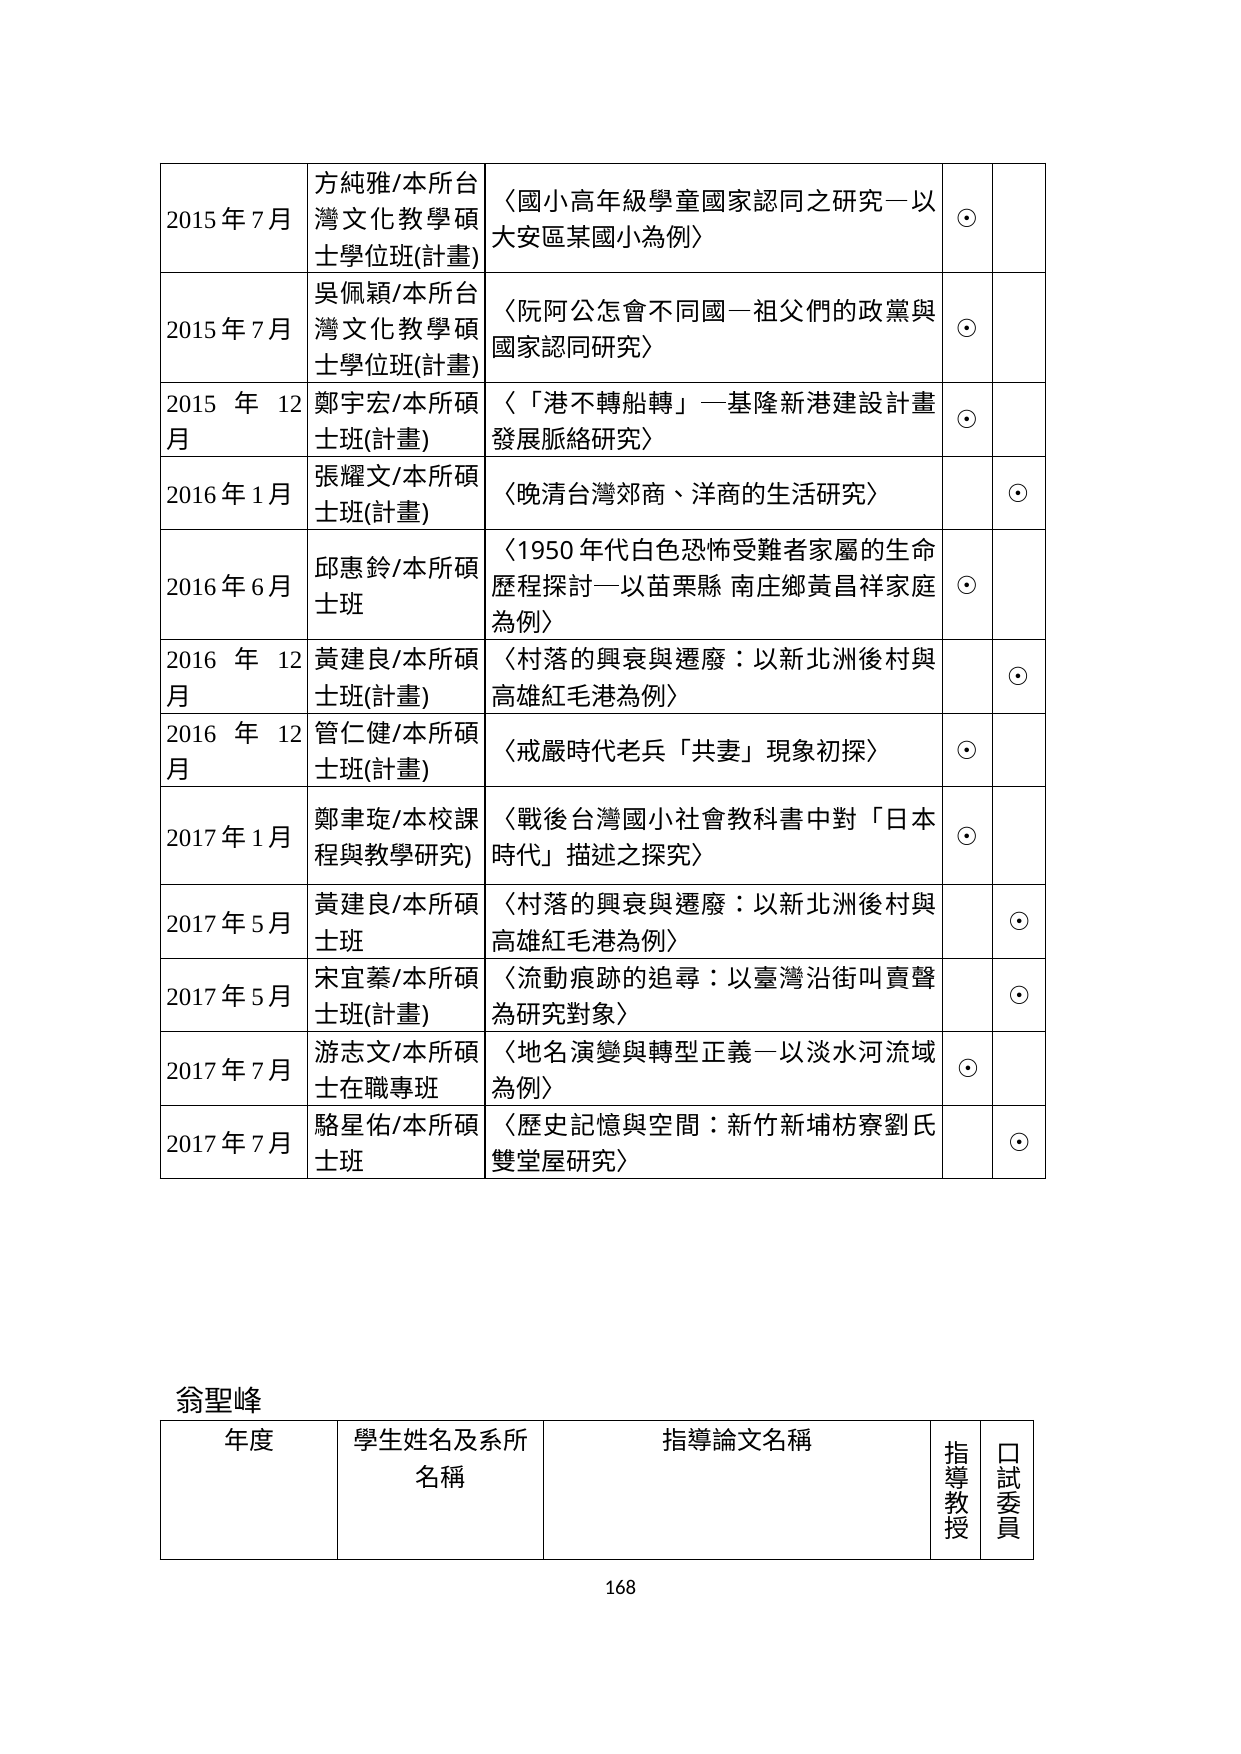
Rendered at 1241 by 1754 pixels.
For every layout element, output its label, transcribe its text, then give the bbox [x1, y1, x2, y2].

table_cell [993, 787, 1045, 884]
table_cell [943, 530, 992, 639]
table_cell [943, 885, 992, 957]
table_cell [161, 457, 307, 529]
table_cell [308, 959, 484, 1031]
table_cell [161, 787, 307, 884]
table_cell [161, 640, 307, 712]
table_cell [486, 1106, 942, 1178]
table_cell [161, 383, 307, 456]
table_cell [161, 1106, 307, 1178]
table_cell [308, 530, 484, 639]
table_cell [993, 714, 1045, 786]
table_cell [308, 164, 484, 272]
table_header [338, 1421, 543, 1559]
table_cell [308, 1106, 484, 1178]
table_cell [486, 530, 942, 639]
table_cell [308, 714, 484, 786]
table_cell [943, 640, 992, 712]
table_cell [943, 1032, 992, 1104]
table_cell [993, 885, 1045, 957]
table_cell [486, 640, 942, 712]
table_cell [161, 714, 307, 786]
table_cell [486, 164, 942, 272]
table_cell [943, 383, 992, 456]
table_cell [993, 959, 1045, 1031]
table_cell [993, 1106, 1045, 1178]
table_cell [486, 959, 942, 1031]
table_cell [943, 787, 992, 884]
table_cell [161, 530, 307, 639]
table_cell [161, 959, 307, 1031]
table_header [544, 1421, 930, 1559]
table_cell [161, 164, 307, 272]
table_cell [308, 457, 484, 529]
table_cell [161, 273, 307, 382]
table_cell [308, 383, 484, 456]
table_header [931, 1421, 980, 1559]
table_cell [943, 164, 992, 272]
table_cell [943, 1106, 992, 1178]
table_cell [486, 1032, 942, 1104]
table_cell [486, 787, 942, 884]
text 翁聖峰 [175, 1377, 1065, 1420]
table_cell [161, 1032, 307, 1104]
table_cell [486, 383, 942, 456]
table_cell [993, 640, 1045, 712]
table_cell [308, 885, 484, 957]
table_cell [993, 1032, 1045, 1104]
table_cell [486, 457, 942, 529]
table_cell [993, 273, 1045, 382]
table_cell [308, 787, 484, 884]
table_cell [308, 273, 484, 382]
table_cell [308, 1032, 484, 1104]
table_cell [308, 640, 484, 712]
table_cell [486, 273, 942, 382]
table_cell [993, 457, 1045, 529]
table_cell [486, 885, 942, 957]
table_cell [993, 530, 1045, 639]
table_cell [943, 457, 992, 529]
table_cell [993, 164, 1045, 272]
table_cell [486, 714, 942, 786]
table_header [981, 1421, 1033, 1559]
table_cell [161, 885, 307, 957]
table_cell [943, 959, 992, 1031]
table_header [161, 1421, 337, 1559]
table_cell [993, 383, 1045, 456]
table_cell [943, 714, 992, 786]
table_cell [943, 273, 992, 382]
